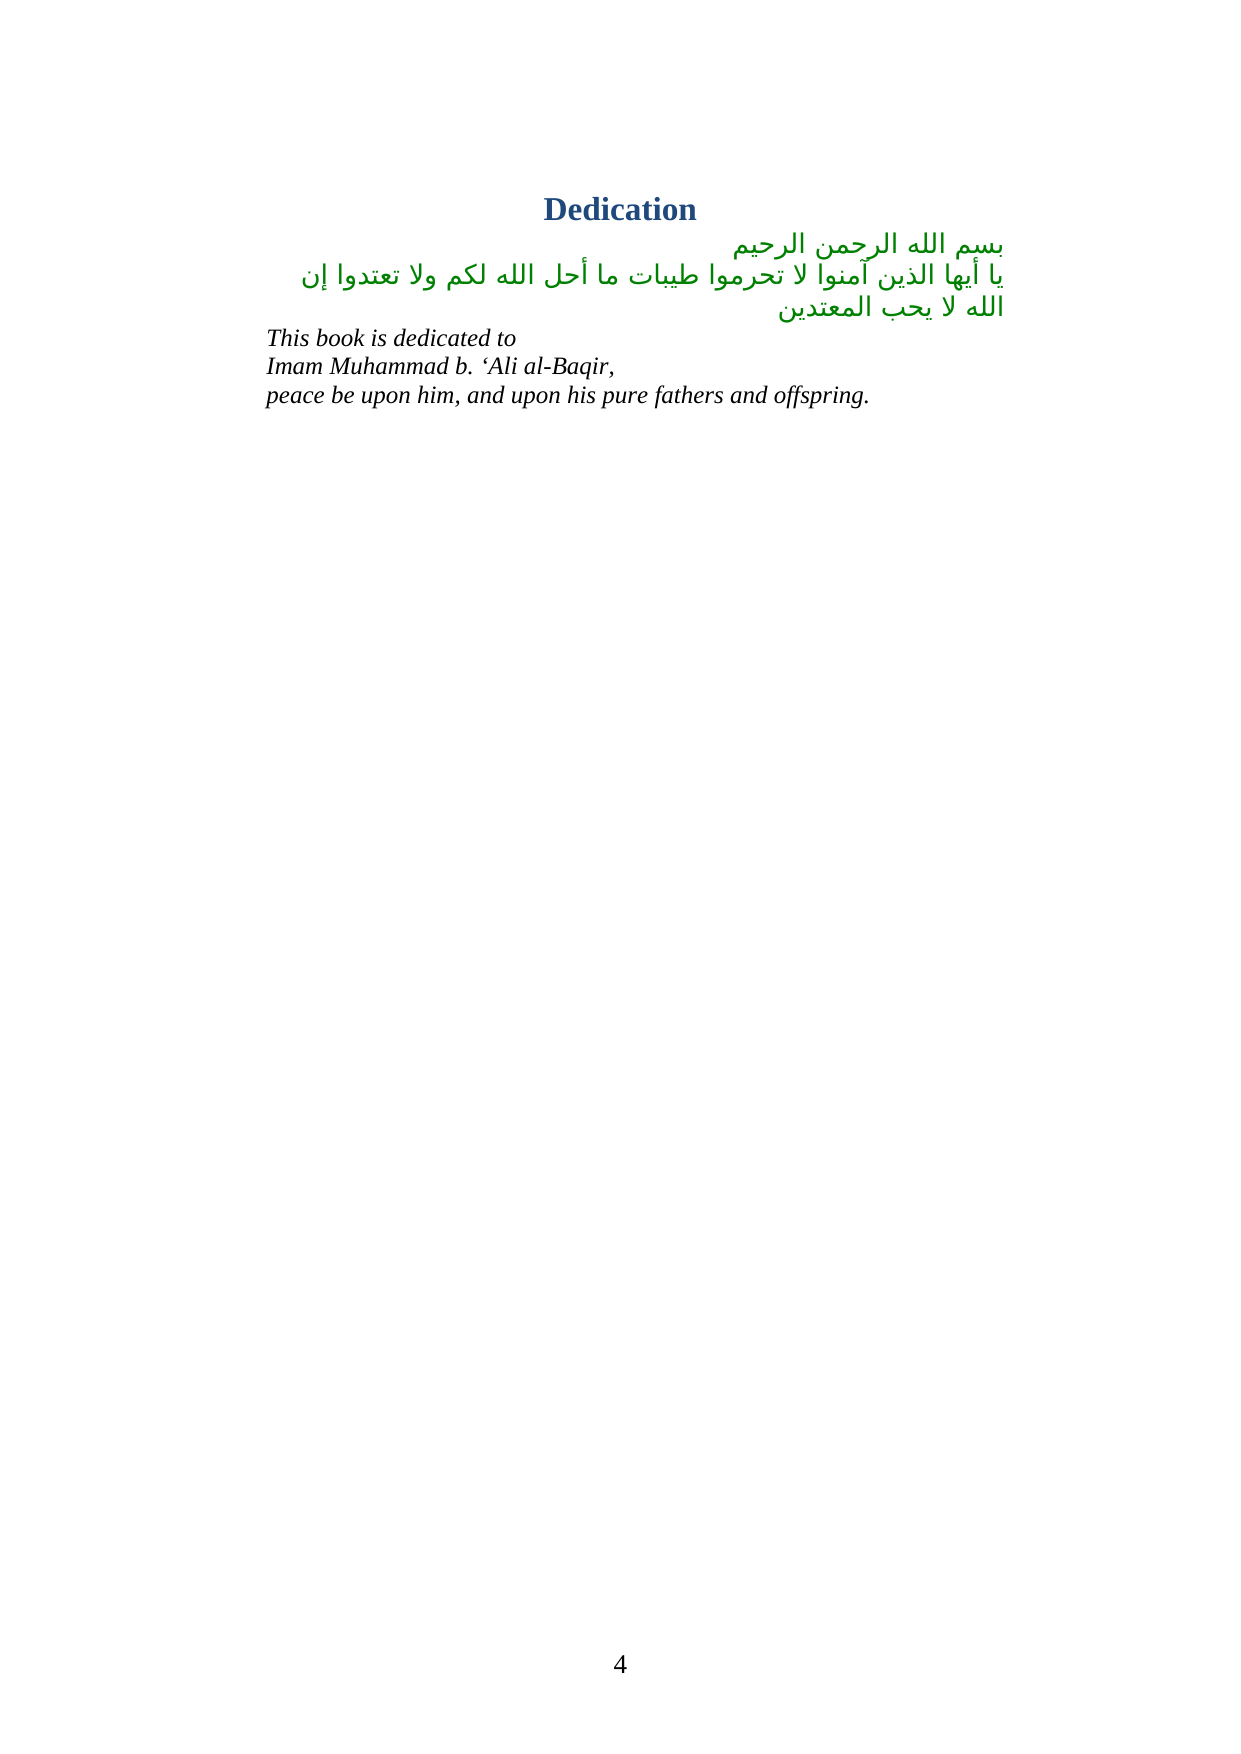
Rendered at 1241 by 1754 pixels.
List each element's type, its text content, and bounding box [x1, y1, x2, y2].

text بسم الله الرحمن الرحيم [236, 228, 1004, 259]
text This book is dedicated to [236, 323, 1004, 351]
text Imam Muhammad b. ‘Ali al-Baqir, [236, 351, 1004, 380]
subtitle Dedication [236, 190, 1004, 228]
text يا أيها الذين آمنوا لا تحرموا طيبات ما أحل الله لكم ولا تعتدوا إن الله لا يحب المعتدين [236, 259, 1004, 323]
text peace be upon him, and upon his pure fathers and offspring. [236, 380, 1004, 409]
